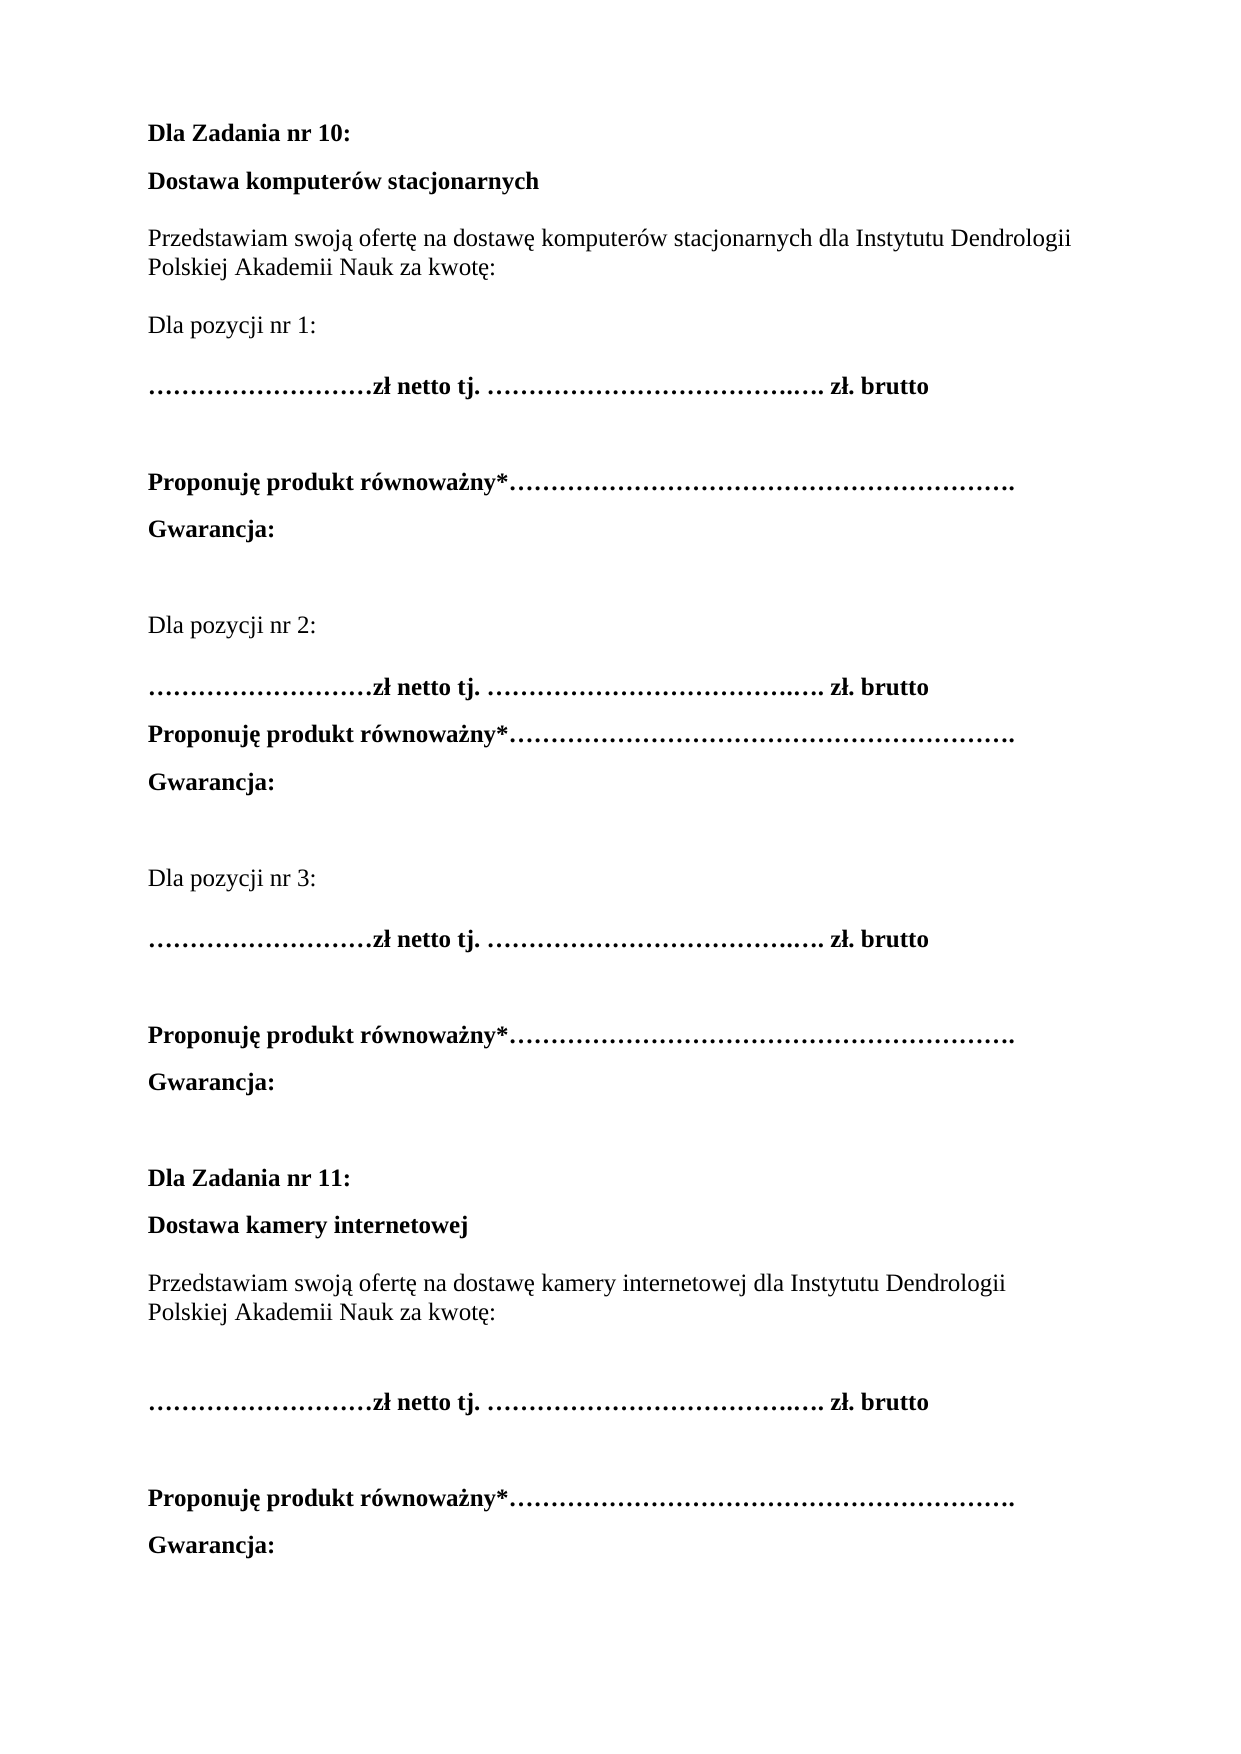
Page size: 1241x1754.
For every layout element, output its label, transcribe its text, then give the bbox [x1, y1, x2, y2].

text Dla pozycji nr 3: [148, 863, 1093, 891]
text Dostawa kamery internetowej [148, 1211, 1093, 1239]
text ………………………zł netto tj. ……………………………….…. zł. brutto [148, 924, 1093, 953]
text Dla pozycji nr 2: [148, 610, 1093, 639]
text ………………………zł netto tj. ……………………………….…. zł. brutto [148, 672, 1093, 701]
text Proponuję produkt równoważny*……………………………………………………. [148, 719, 1093, 748]
text ………………………zł netto tj. ……………………………….…. zł. brutto [148, 1387, 1093, 1416]
text Proponuję produkt równoważny*……………………………………………………. [148, 467, 1093, 496]
text Dostawa komputerów stacjonarnych [148, 166, 1093, 195]
text Przedstawiam swoją ofertę na dostawę kamery internetowej dla Instytutu Dendrologii Polskiej Akademii Nauk za kwotę: [148, 1268, 1093, 1326]
text Gwarancja: [148, 514, 1093, 543]
text Dla pozycji nr 1: [148, 310, 1093, 338]
text Gwarancja: [148, 1531, 1093, 1559]
text Proponuję produkt równoważny*……………………………………………………. [148, 1020, 1093, 1048]
text Gwarancja: [148, 1067, 1093, 1096]
text Proponuję produkt równoważny*……………………………………………………. [148, 1483, 1093, 1512]
text Dla Zadania nr 11: [148, 1163, 1093, 1192]
text Gwarancja: [148, 767, 1093, 796]
text Przedstawiam swoją ofertę na dostawę komputerów stacjonarnych dla Instytutu Dendrologii Polskiej Akademii Nauk za kwotę: [148, 223, 1093, 281]
text ………………………zł netto tj. ……………………………….…. zł. brutto [148, 371, 1093, 400]
text Dla Zadania nr 10: [148, 118, 1093, 147]
